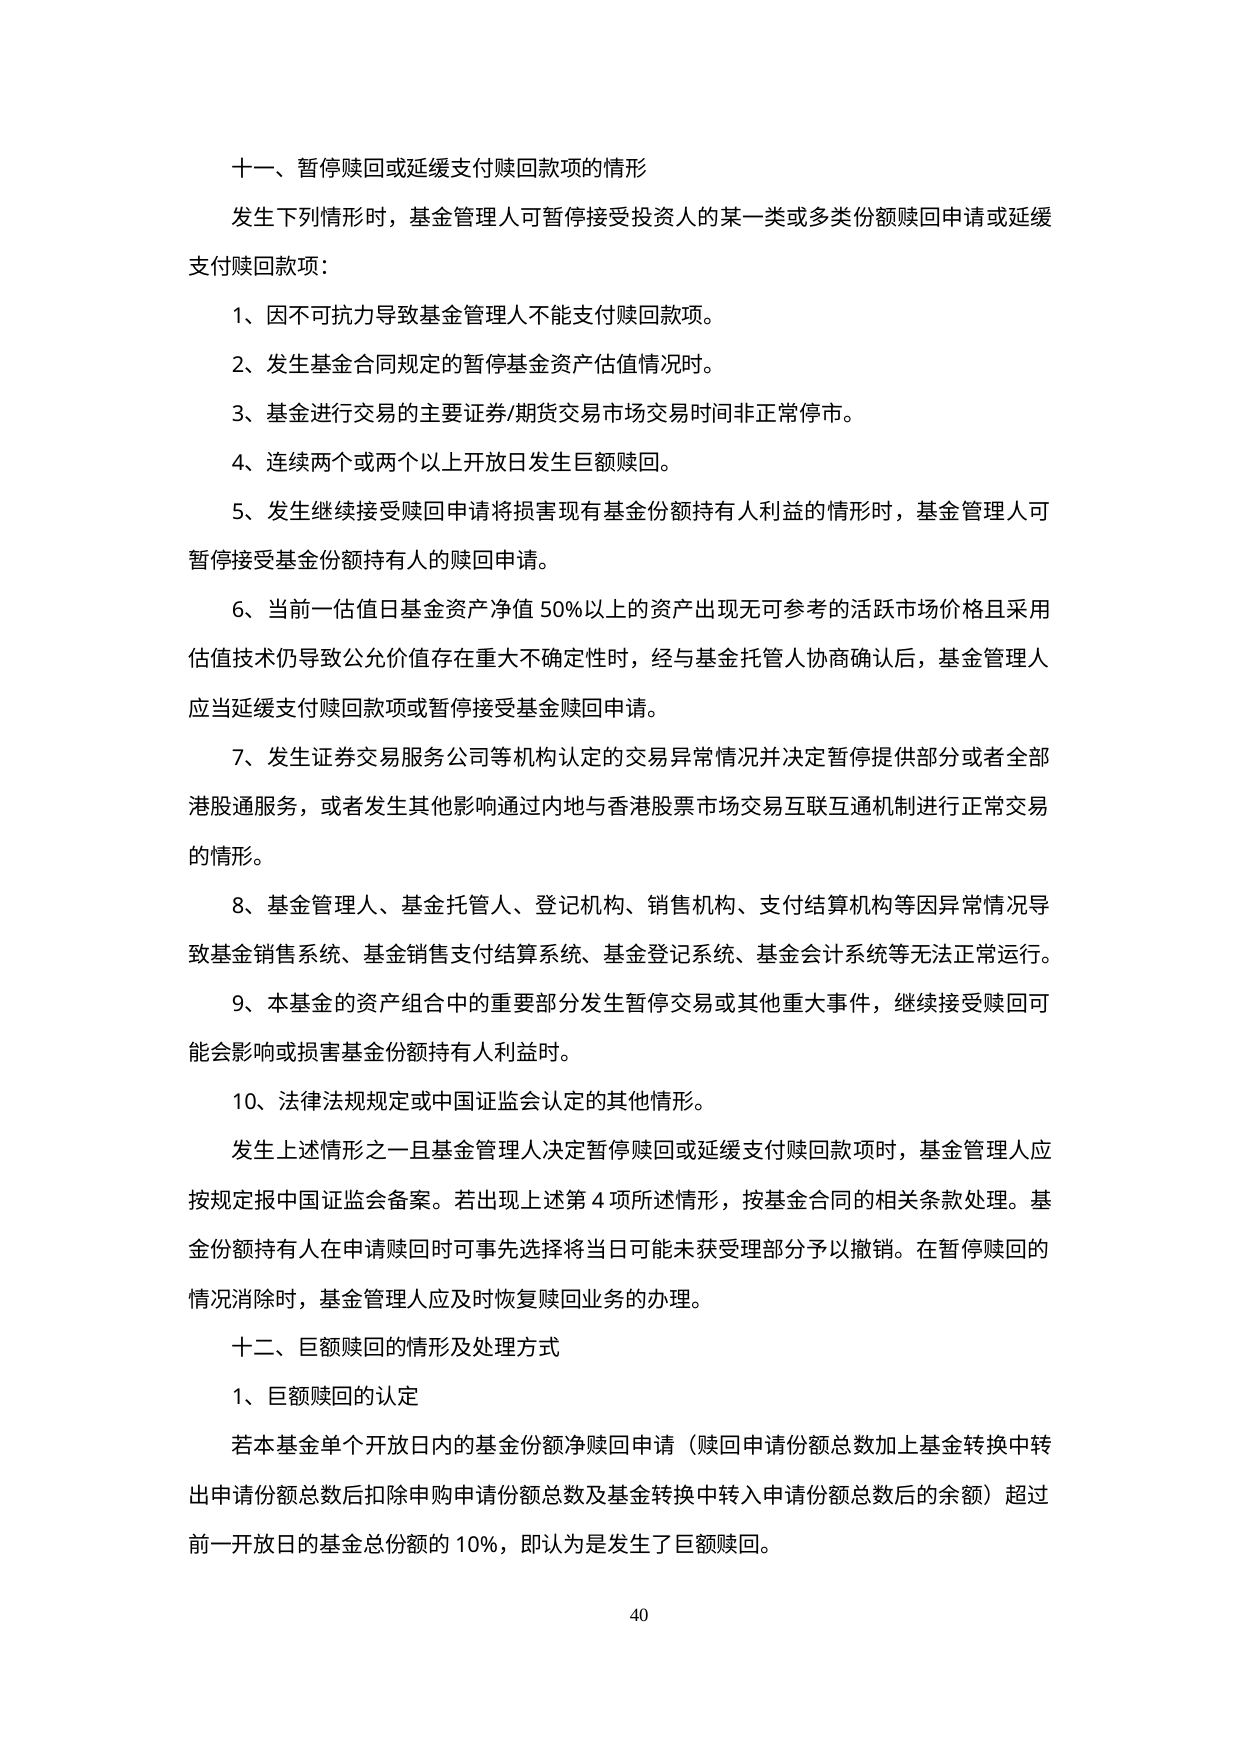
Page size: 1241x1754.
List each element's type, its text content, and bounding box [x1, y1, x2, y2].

text 发生下列情形时，基金管理人可暂停接受投资人的某一类或多类份额赎回申请或延缓支付赎回款项： [188, 199, 1052, 282]
text 十一、暂停赎回或延缓支付赎回款项的情形 [188, 150, 1052, 183]
text 发生上述情形之一且基金管理人决定暂停赎回或延缓支付赎回款项时，基金管理人应按规定报中国证监会备案。若出现上述第4项所述情形，按基金合同的相关条款处理。基金份额持有人在申请赎回时可事先选择将当日可能未获受理部分予以撤销。在暂停赎回的情况消除时，基金管理人应及时恢复赎回业务的办理。 [188, 1264, 1052, 1314]
text 6、当前一估值日基金资产净值50%以上的资产出现无可参考的活跃市场价格且采用估值技术仍导致公允价值存在重大不确定性时，经与基金托管人协商确认后，基金管理人应当延缓支付赎回款项或暂停接受基金赎回申请。 [188, 673, 1052, 723]
text 7、发生证券交易服务公司等机构认定的交易异常情况并决定暂停提供部分或者全部港股通服务，或者发生其他影响通过内地与香港股票市场交易互联互通机制进行正常交易的情形。 [188, 739, 1052, 789]
text 7、发生证券交易服务公司等机构认定的交易异常情况并决定暂停提供部分或者全部港股通服务，或者发生其他影响通过内地与香港股票市场交易互联互通机制进行正常交易的情形。 [188, 821, 1052, 871]
text 1、因不可抗力导致基金管理人不能支付赎回款项。 [188, 298, 1052, 331]
text 2、发生基金合同规定的暂停基金资产估值情况时。 [188, 346, 1052, 379]
text 若本基金单个开放日内的基金份额净赎回申请（赎回申请份额总数加上基金转换中转出申请份额总数后扣除申购申请份额总数及基金转换中转入申请份额总数后的余额）超过前一开放日的基金总份额的10%，即认为是发生了巨额赎回。 [188, 1427, 1052, 1478]
text 4、连续两个或两个以上开放日发生巨额赎回。 [188, 444, 1052, 477]
text 十二、巨额赎回的情形及处理方式 [188, 1330, 1052, 1363]
text 1、巨额赎回的认定 [188, 1379, 1052, 1412]
text 10、法律法规规定或中国证监会认定的其他情形。 [188, 1084, 1052, 1117]
text 发生上述情形之一且基金管理人决定暂停赎回或延缓支付赎回款项时，基金管理人应按规定报中国证监会备案。若出现上述第4项所述情形，按基金合同的相关条款处理。基金份额持有人在申请赎回时可事先选择将当日可能未获受理部分予以撤销。在暂停赎回的情况消除时，基金管理人应及时恢复赎回业务的办理。 [188, 1132, 1052, 1232]
text 5、发生继续接受赎回申请将损害现有基金份额持有人利益的情形时，基金管理人可暂停接受基金份额持有人的赎回申请。 [188, 493, 1052, 576]
text 3、基金进行交易的主要证券/期货交易市场交易时间非正常停市。 [188, 395, 1052, 428]
text 6、当前一估值日基金资产净值50%以上的资产出现无可参考的活跃市场价格且采用估值技术仍导致公允价值存在重大不确定性时，经与基金托管人协商确认后，基金管理人应当延缓支付赎回款项或暂停接受基金赎回申请。 [188, 591, 1052, 641]
text 8、基金管理人、基金托管人、登记机构、销售机构、支付结算机构等因异常情况导致基金销售系统、基金销售支付结算系统、基金登记系统、基金会计系统等无法正常运行。 [188, 887, 1052, 937]
text 若本基金单个开放日内的基金份额净赎回申请（赎回申请份额总数加上基金转换中转出申请份额总数后扣除申购申请份额总数及基金转换中转入申请份额总数后的余额）超过前一开放日的基金总份额的10%，即认为是发生了巨额赎回。 [188, 1509, 1052, 1559]
text 9、本基金的资产组合中的重要部分发生暂停交易或其他重大事件，继续接受赎回可能会影响或损害基金份额持有人利益时。 [188, 985, 1052, 1068]
